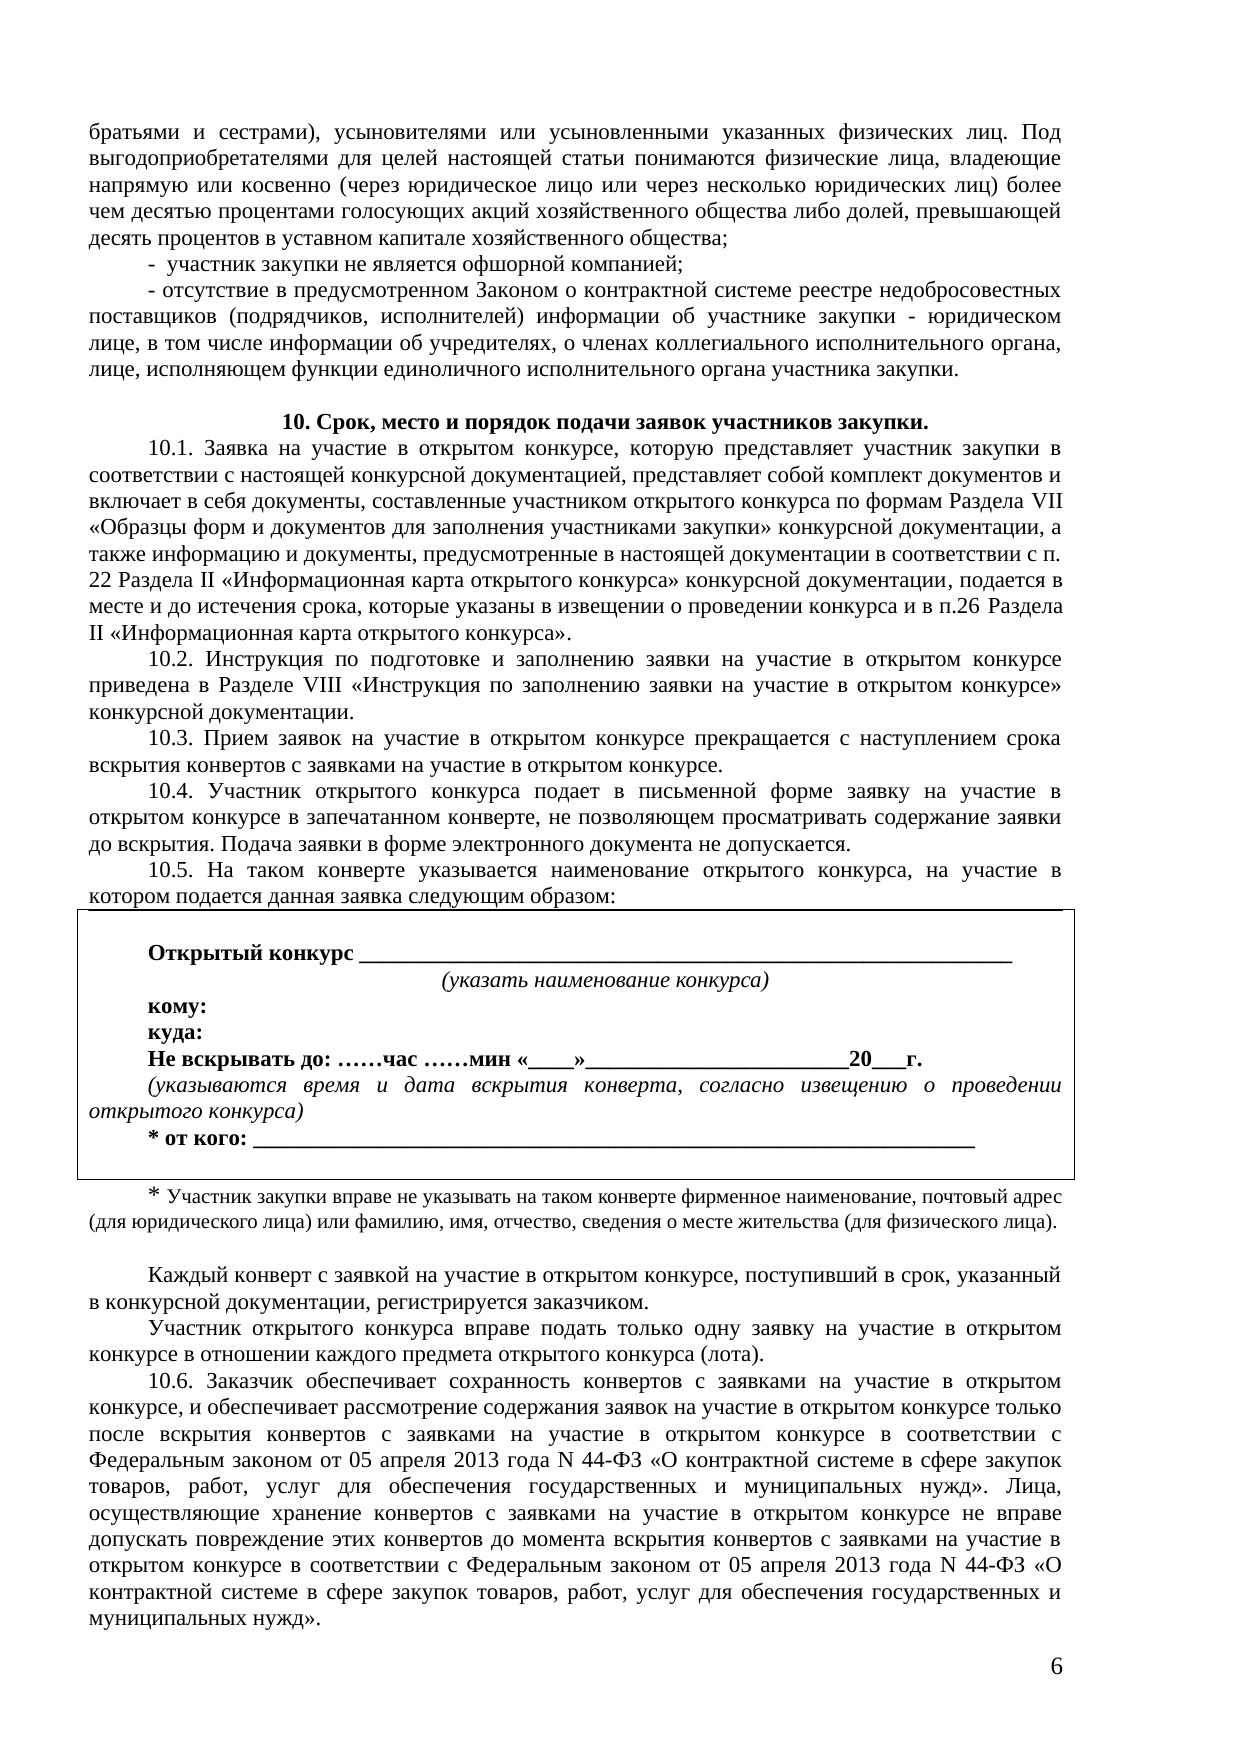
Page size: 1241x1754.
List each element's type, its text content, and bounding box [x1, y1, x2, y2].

text - отсутствие в предусмотренном Законом о контрактной системе реестре недобросовестных поставщиков (подрядчиков, исполнителей) информации об участнике закупки - юридическом лице, в том числе информации об учредителях, о членах коллегиального исполнительного органа, лице, исполняющем функции единоличного исполнительного органа участника закупки. [89, 276, 1063, 382]
text Каждый конверт с заявкой на участие в открытом конкурсе, поступивший в срок, указанный в конкурсной документации, регистрируется заказчиком. [89, 1261, 1063, 1314]
text 10.1. Заявка на участие в открытом конкурсе, которую представляет участник закупки в соответствии с настоящей конкурсной документацией, представляет собой комплект документов и включает в себя документы, составленные участником открытого конкурса по формам Раздела VII «Образцы форм и документов для заполнения участниками закупки» конкурсной документации, а также информацию и документы, предусмотренные в настоящей документации в соответствии с п. 22 Раздела II «Информационная карта открытого конкурса» конкурсной документации, подается в месте и до истечения срока, которые указаны в извещении о проведении конкурса и в п.26 Раздела II «Информационная карта открытого конкурса». [89, 434, 1063, 645]
text 10.3. Прием заявок на участие в открытом конкурсе прекращается с наступлением срока вскрытия конвертов с заявками на участие в открытом конкурсе. [89, 724, 1063, 777]
text 10.4. Участник открытого конкурса подает в письменной форме заявку на участие в открытом конкурсе в запечатанном конверте, не позволяющем просматривать содержание заявки до вскрытия. Подача заявки в форме электронного документа не допускается. [89, 777, 1063, 856]
text - участник закупки не является офшорной компанией; [89, 250, 1063, 276]
text 10.6. Заказчик обеспечивает сохранность конвертов с заявками на участие в открытом конкурсе, и обеспечивает рассмотрение содержания заявок на участие в открытом конкурсе только после вскрытия конвертов с заявками на участие в открытом конкурсе в соответствии с Федеральным законом от 05 апреля 2013 года N 44-ФЗ «О контрактной системе в сфере закупок товаров, работ, услуг для обеспечения государственных и муниципальных нужд». Лица, осуществляющие хранение конвертов с заявками на участие в открытом конкурсе не вправе допускать повреждение этих конвертов до момента вскрытия конвертов с заявками на участие в открытом конкурсе в соответствии с Федеральным законом от 05 апреля 2013 года N 44-ФЗ «О контрактной системе в сфере закупок товаров, работ, услуг для обеспечения государственных и муниципальных нужд». [89, 1367, 1063, 1630]
table_header Открытый конкурс _________________________________________________________ (указать наименование конкурса) кому: куда: Не вскрывать до: ……час ……мин «____»_______________________20___г. (указываются время и дата вскрытия конверта, согласно извещению о проведении открытого конкурса) * от кого: _______________________________________________________________ [78, 910, 1074, 1179]
text 10.2. Инструкция по подготовке и заполнению заявки на участие в открытом конкурсе приведена в Разделе VIII «Инструкция по заполнению заявки на участие в открытом конкурсе» конкурсной документации. [89, 645, 1063, 724]
text 10.5. На таком конверте указывается наименование открытого конкурса, на участие в котором подается данная заявка следующим образом: [89, 856, 1063, 909]
text 10. Срок, место и порядок подачи заявок участников закупки. [89, 408, 1063, 434]
text Участник открытого конкурса вправе подать только одну заявку на участие в открытом конкурсе в отношении каждого предмета открытого конкурса (лота). [89, 1314, 1063, 1367]
text * Участник закупки вправе не указывать на таком конверте фирменное наименование, почтовый адрес (для юридического лица) или фамилию, имя, отчество, сведения о месте жительства (для физического лица). [89, 1180, 1063, 1233]
